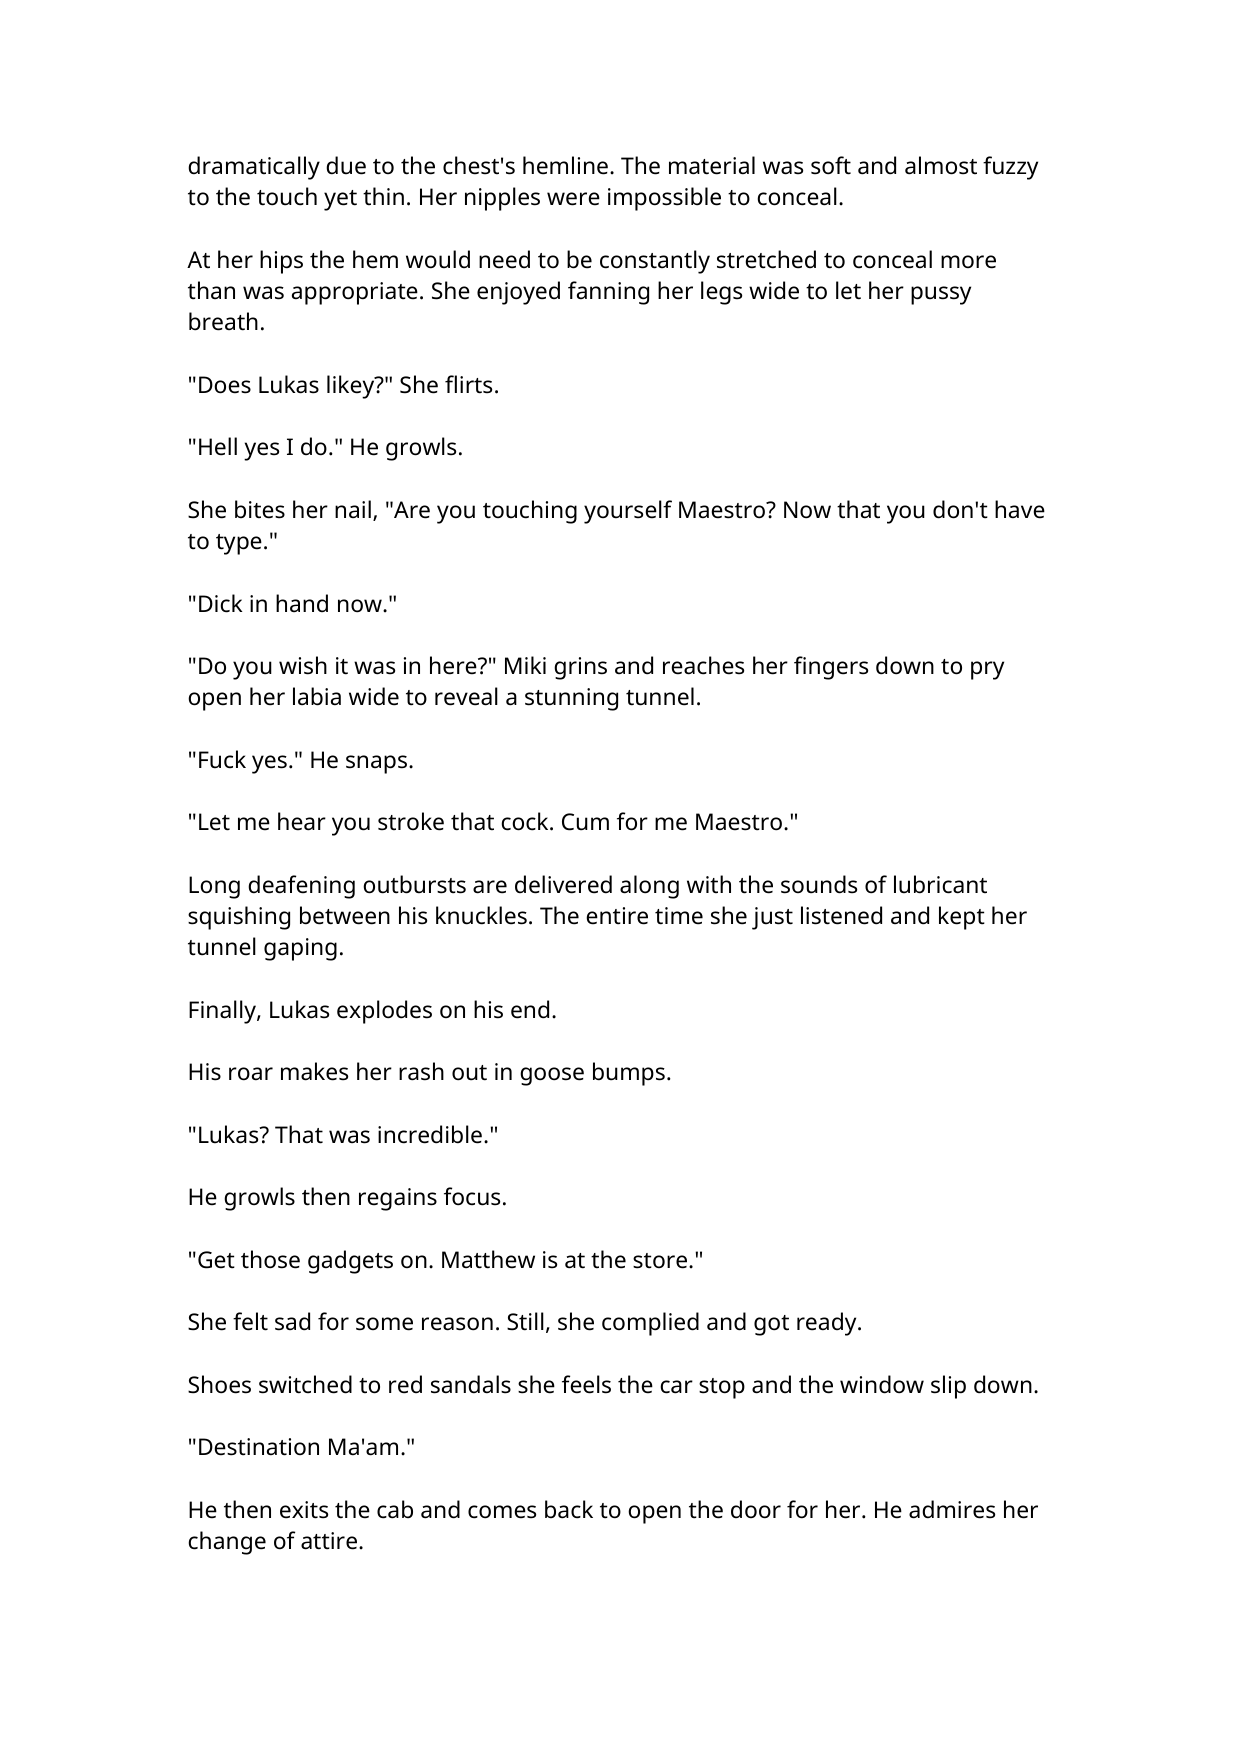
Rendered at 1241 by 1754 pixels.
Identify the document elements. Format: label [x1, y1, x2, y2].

text [187, 150, 1053, 1587]
